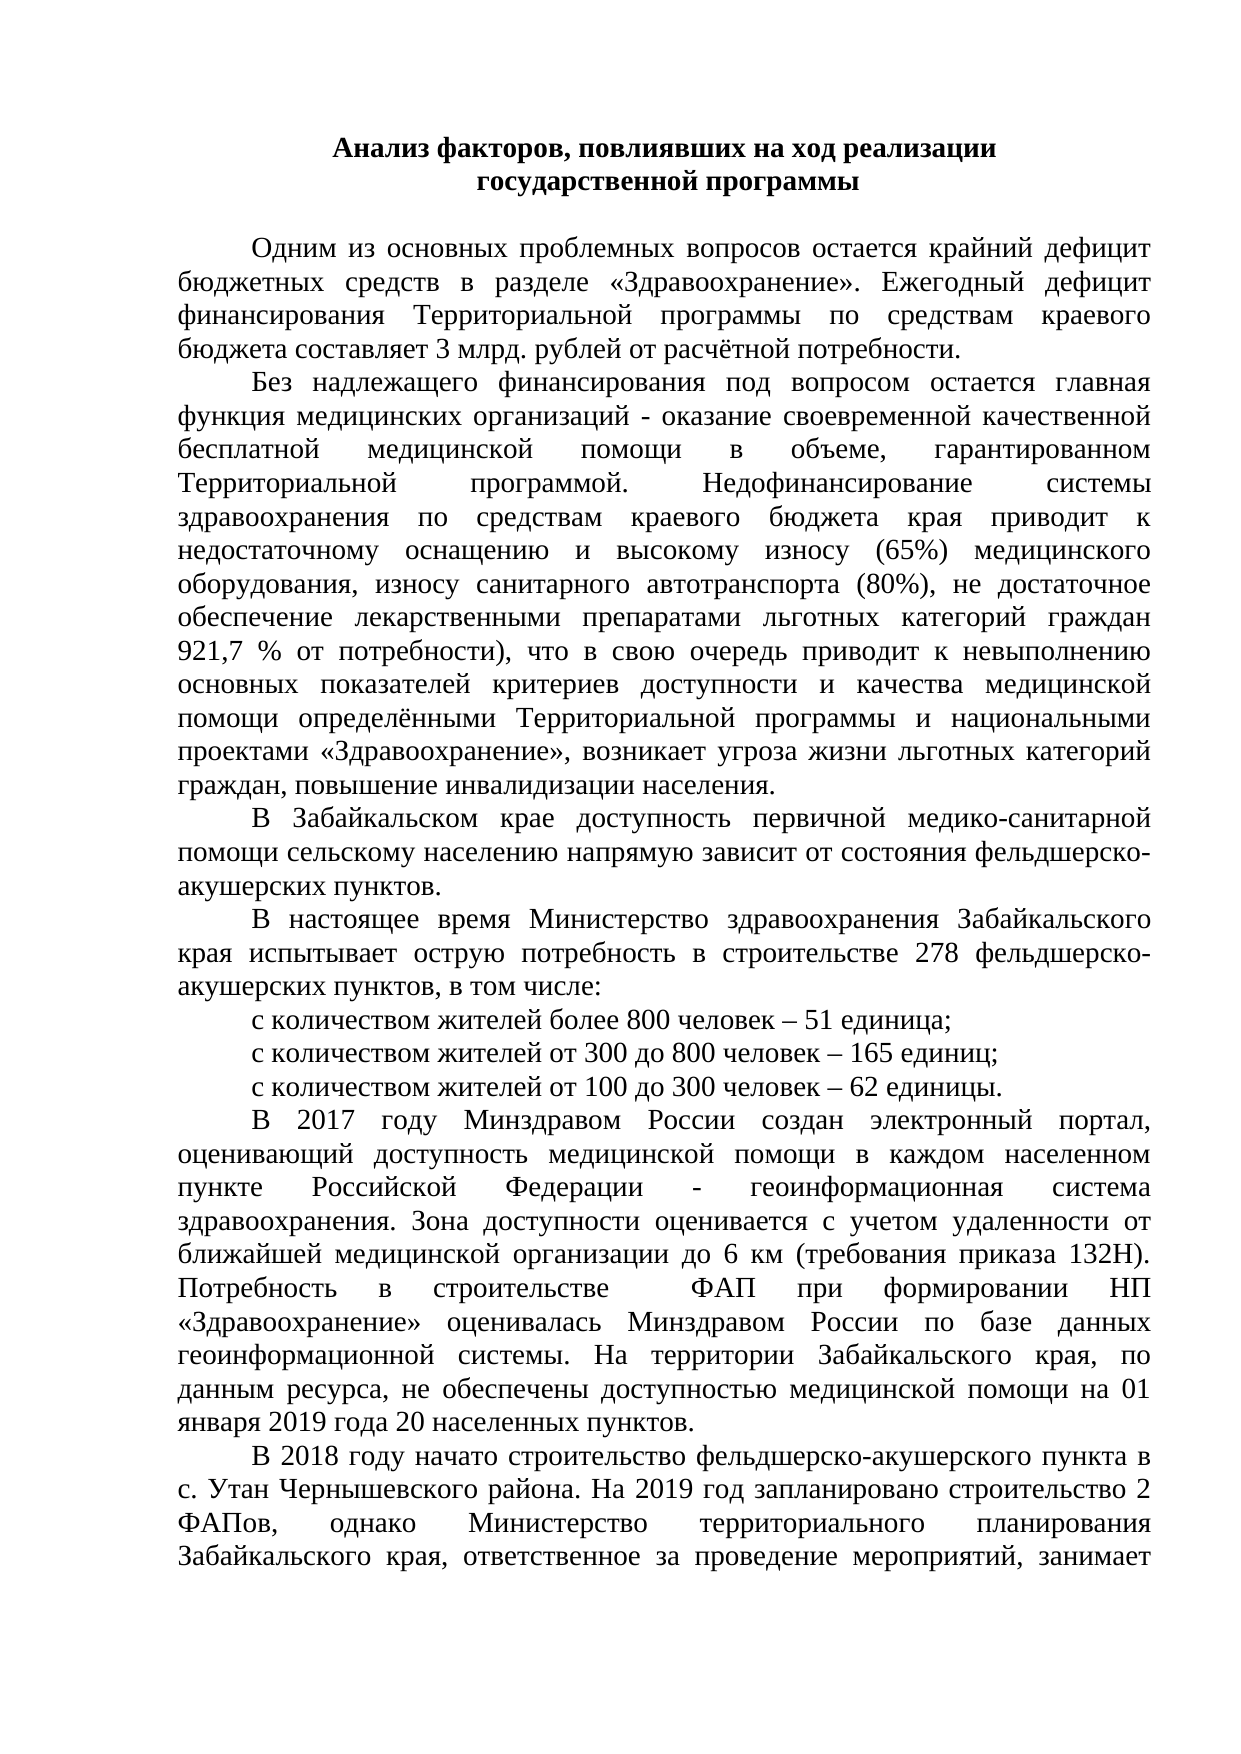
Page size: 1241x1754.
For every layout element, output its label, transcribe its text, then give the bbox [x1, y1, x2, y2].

text государственной программы [177, 163, 1152, 197]
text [177, 1438, 1152, 1572]
text с количеством жителей от 100 до 300 человек – 62 единицы. [177, 1069, 1152, 1102]
text Одним из основных проблемных вопросов остается крайний дефицит бюджетных средств в разделе «Здравоохранение». Ежегодный дефицит финансирования Территориальной программы по средствам краевого бюджета составляет 3 млрд. рублей от расчётной потребности. [177, 230, 1152, 364]
text Без надлежащего финансирования под вопросом остается главная функция медицинских организаций - оказание своевременной качественной бесплатной медицинской помощи в объеме, гарантированном Территориальной программой. Недофинансирование системы здравоохранения по средствам краевого бюджета края приводит к недостаточному оснащению и высокому износу (65%) медицинского оборудования, износу санитарного автотранспорта (80%), не достаточное обеспечение лекарственными препаратами льготных категорий граждан 921,7 % от потребности), что в свою очередь приводит к невыполнению основных показателей критериев доступности и качества медицинской помощи определёнными Территориальной программы и национальными проектами «Здравоохранение», возникает угроза жизни льготных категорий граждан, повышение инвалидизации населения. [177, 364, 1152, 801]
text Анализ факторов, повлиявших на ход реализации [177, 130, 1152, 163]
text В настоящее время Министерство здравоохранения Забайкальского края испытывает острую потребность в строительстве 278 фельдшерско-акушерских пунктов, в том числе: [177, 901, 1152, 1002]
text с количеством жителей более 800 человек – 51 единица; [177, 1002, 1152, 1035]
text В 2017 году Минздравом России создан электронный портал, оценивающий доступность медицинской помощи в каждом населенном пункте Российской Федерации - геоинформационная система здравоохранения. Зона доступности оценивается с учетом удаленности от ближайшей медицинской организации до 6 км (требования приказа 132Н). Потребность в строительстве ФАП при формировании НП «Здравоохранение» оценивалась Минздравом России по базе данных геоинформационной системы. На территории Забайкальского края, по данным ресурса, не обеспечены доступностью медицинской помощи на 01 января 2019 года 20 населенных пунктов. [177, 1102, 1152, 1438]
text В Забайкальском крае доступность первичной медико-санитарной помощи сельскому населению напрямую зависит от состояния фельдшерско-акушерских пунктов. [177, 801, 1152, 901]
text с количеством жителей от 300 до 800 человек – 165 единиц; [177, 1035, 1152, 1069]
